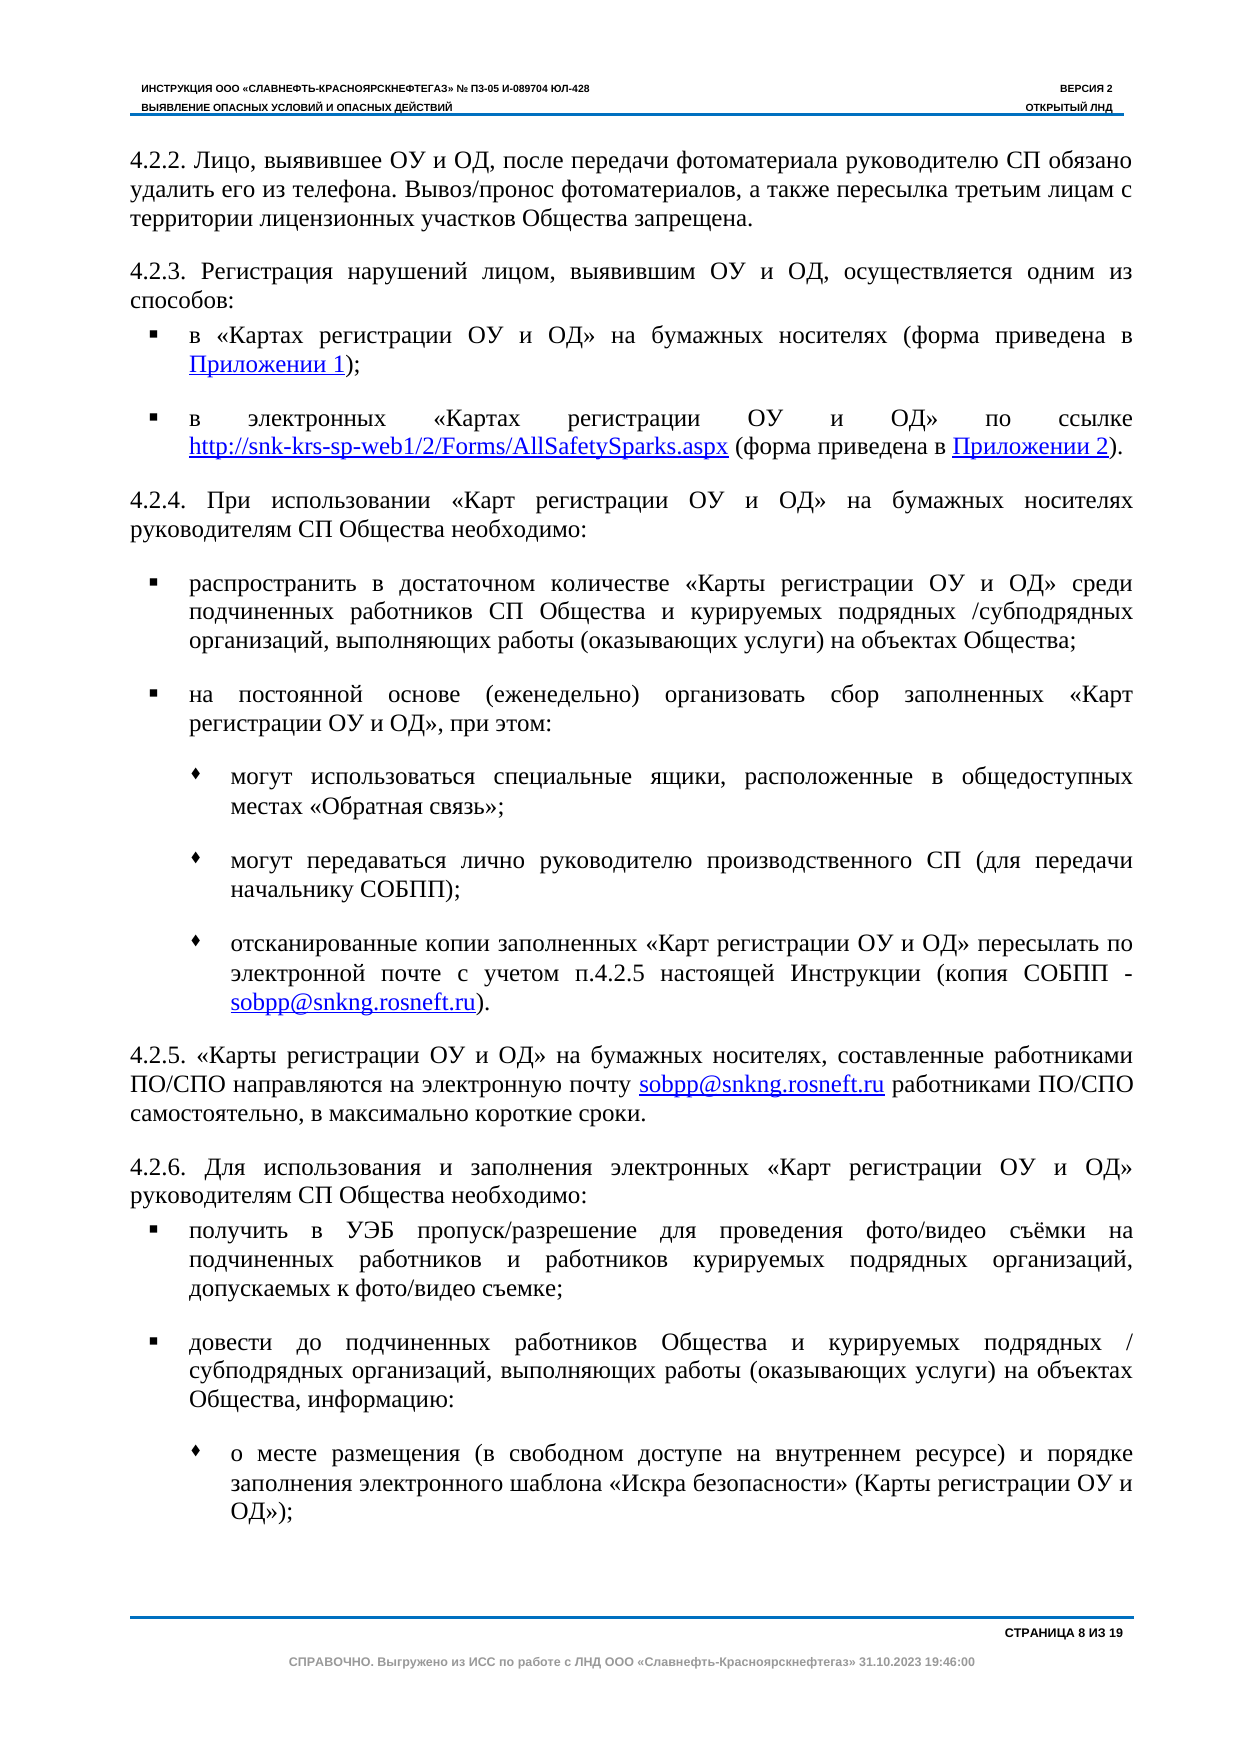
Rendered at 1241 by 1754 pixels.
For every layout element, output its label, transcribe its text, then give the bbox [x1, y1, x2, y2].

list на постоянной основе (еженедельно) организовать сбор заполненных «Карт регистрации ОУ и ОД», при этом: [148, 679, 1134, 736]
list 4.2.6. Для использования и заполнения электронных «Карт регистрации ОУ и ОД» руководителям СП Общества необходимо: [130, 1152, 1134, 1209]
list отсканированные копии заполненных «Карт регистрации ОУ и ОД» пересылать по электронной почте с учетом п.4.2.5 настоящей Инструкции (копия СОБПП - sobpp@snkng.rosneft.ru). [189, 928, 1134, 1015]
list довести до подчиненных работников Общества и курируемых подрядных / субподрядных организаций, выполняющих работы (оказывающих услуги) на объектах Общества, информацию: [148, 1327, 1134, 1413]
list распространить в достаточном количестве «Карты регистрации ОУ и ОД» среди подчиненных работников СП Общества и курируемых подрядных /субподрядных организаций, выполняющих работы (оказывающих услуги) на объектах Общества; [148, 568, 1134, 654]
list 4.2.4. При использовании «Карт регистрации ОУ и ОД» на бумажных носителях руководителям СП Общества необходимо: [130, 485, 1134, 543]
text 4.2.2. Лицо, выявившее ОУ и ОД, после передачи фотоматериала руководителю СП обязано удалить его из телефона. Вывоз/пронос фотоматериалов, а также пересылка третьим лицам с территории лицензионных участков Общества запрещена. [130, 145, 1134, 231]
list о месте размещения (в свободном доступе на внутреннем ресурсе) и порядке заполнения электронного шаблона «Искра безопасности» (Карты регистрации ОУ и ОД»); [189, 1438, 1134, 1525]
list в электронных «Картах регистрации ОУ и ОД» по ссылке http://snk-krs-sp-web1/2/Forms/AllSafetySparks.aspx (форма приведена в Приложении 2). [148, 403, 1134, 460]
list 4.2.3. Регистрация нарушений лицом, выявившим ОУ и ОД, осуществляется одним из способов: [130, 256, 1134, 314]
text 4.2.5. «Карты регистрации ОУ и ОД» на бумажных носителях, составленные работниками ПО/СПО направляются на электронную почту sobpp@snkng.rosneft.ru работниками ПО/СПО самостоятельно, в максимально короткие сроки. [130, 1040, 1134, 1127]
list получить в УЭБ пропуск/разрешение для проведения фото/видео съёмки на подчиненных работников и работников курируемых подрядных организаций, допускаемых к фото/видео съемке; [148, 1215, 1134, 1302]
list могут передаваться лично руководителю производственного СП (для передачи начальнику СОБПП); [189, 845, 1134, 903]
list могут использоваться специальные ящики, расположенные в общедоступных местах «Обратная связь»; [189, 761, 1134, 820]
list в «Картах регистрации ОУ и ОД» на бумажных носителях (форма приведена в Приложении 1); [148, 320, 1134, 378]
